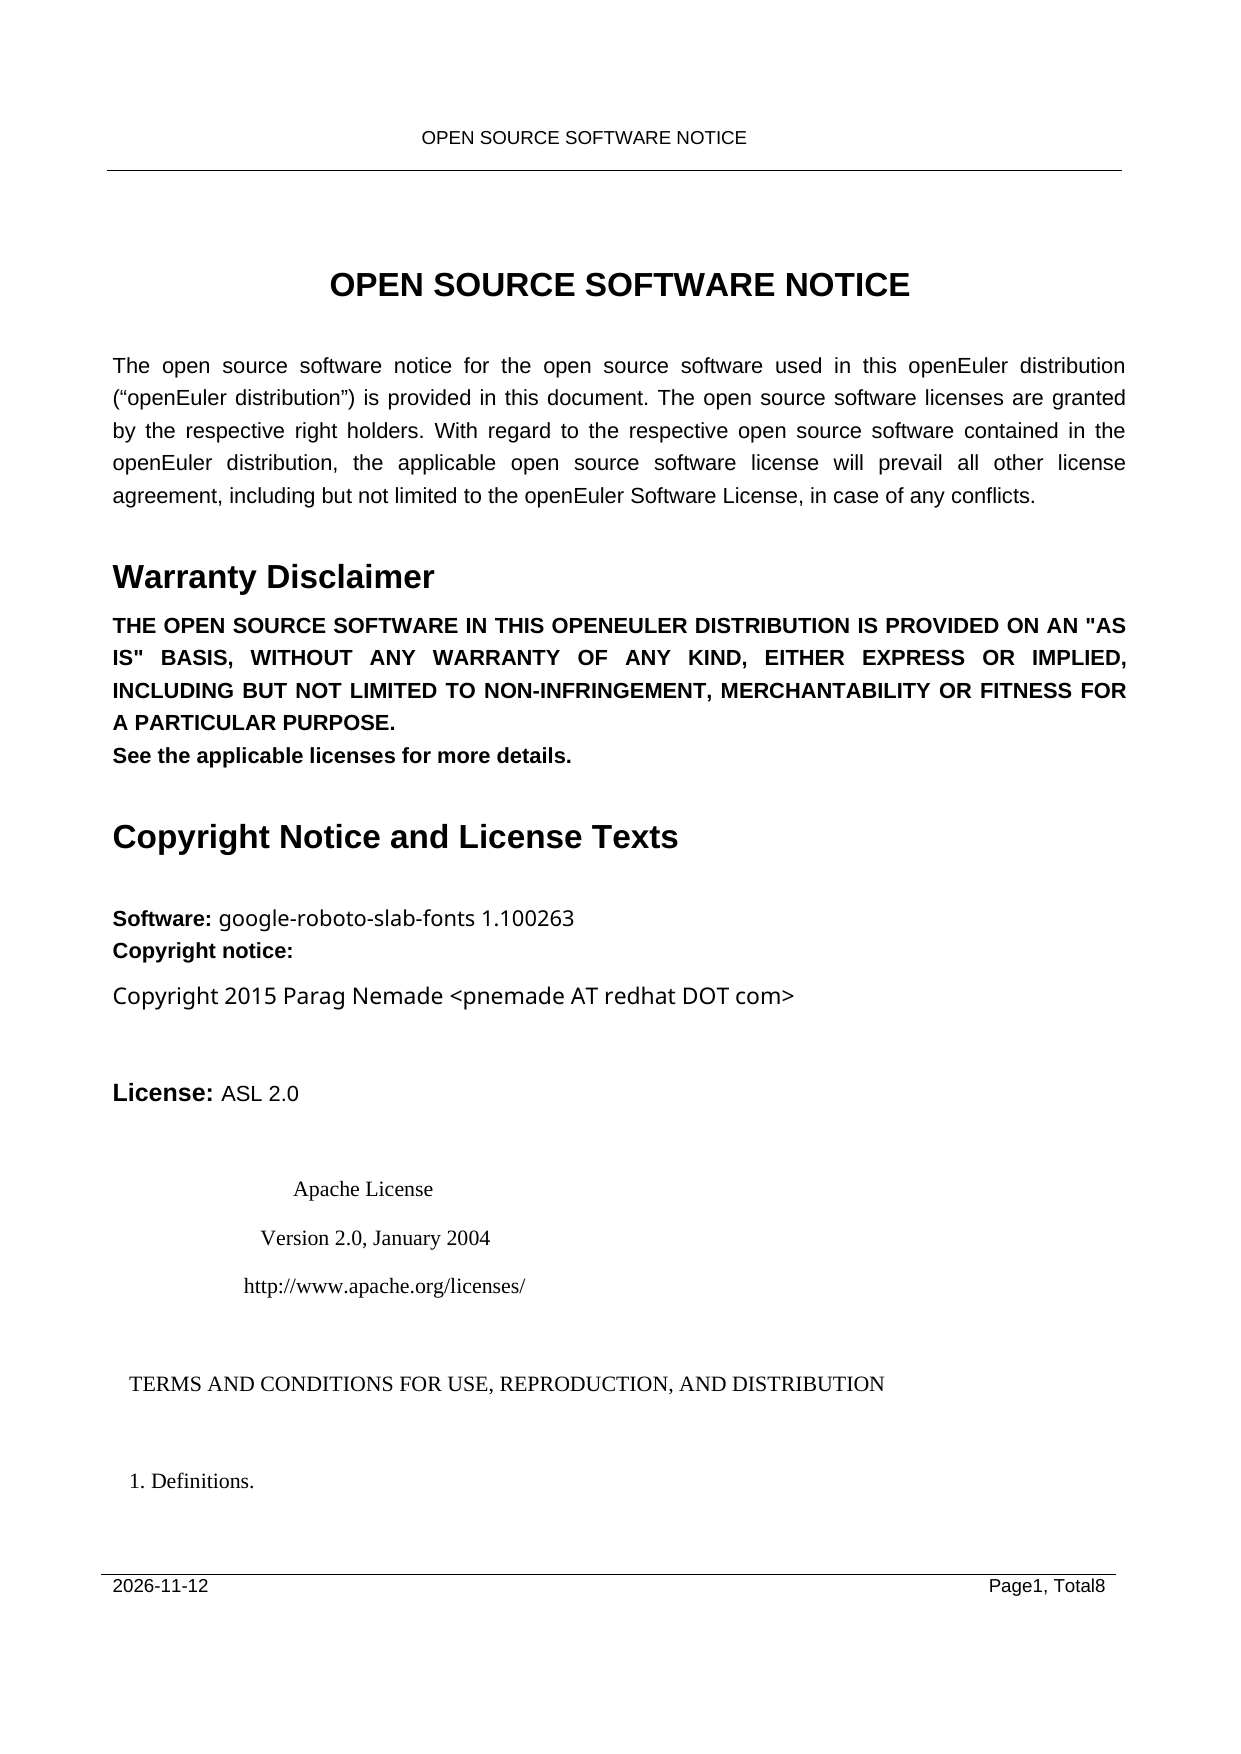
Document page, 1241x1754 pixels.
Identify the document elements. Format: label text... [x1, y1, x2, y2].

text The open source software notice for the open source software used in this openEuler distribution (“openEuler distribution”) is provided in this document. The open source software licenses are granted by the respective right holders. With regard to the respective open source software contained in the openEuler distribution, the applicable open source software license will prevail all other license agreement, including but not limited to the openEuler Software License, in case of any conflicts. [112, 349, 1128, 511]
text Copyright Notice and License Texts [112, 804, 1128, 869]
text Copyright notice: [112, 934, 1128, 966]
text Copyright 2015 Parag Nemade <pnemade AT redhat DOT com> [112, 979, 1128, 1060]
text THE OPEN SOURCE SOFTWARE IN THIS OPENEULER DISTRIBUTION IS PROVIDED ON AN "AS IS" BASIS, WITHOUT ANY WARRANTY OF ANY KIND, EITHER EXPRESS OR IMPLIED, INCLUDING BUT NOT LIMITED TO NON-INFRINGEMENT, MERCHANTABILITY OR FITNESS FOR A PARTICULAR PURPOSE. See the applicable licenses for more details. [112, 609, 1128, 771]
text Software: google-roboto-slab-fonts 1.100263 [112, 901, 1128, 934]
text OPEN SOURCE SOFTWARE NOTICE [112, 251, 1128, 316]
text License: ASL 2.0 [112, 1077, 1128, 1109]
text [112, 1123, 1128, 1497]
text Warranty Disclaimer [112, 544, 1128, 609]
